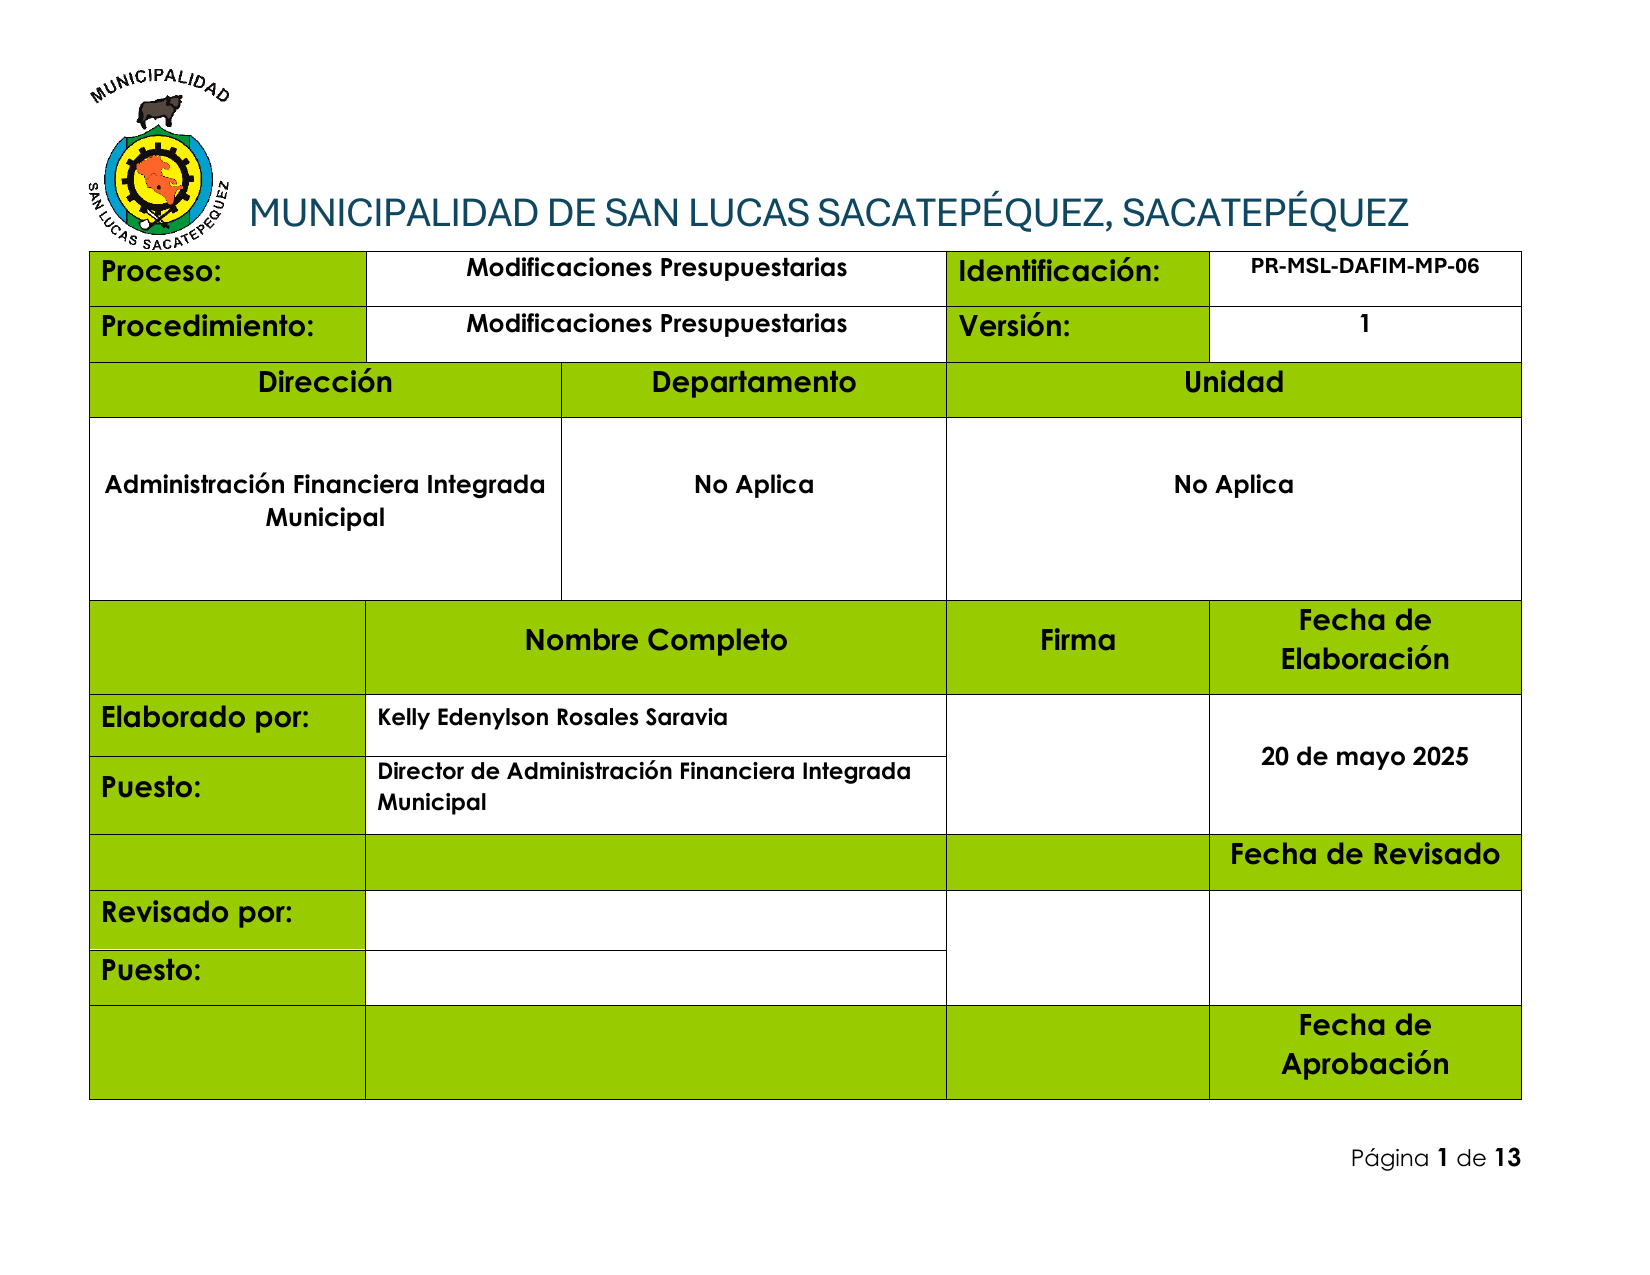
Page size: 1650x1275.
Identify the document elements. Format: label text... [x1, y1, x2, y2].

table_cell Puesto: [90, 951, 365, 1005]
table_cell [947, 695, 1209, 834]
table_cell No Aplica [562, 418, 946, 600]
table_cell Versión: [947, 307, 1209, 362]
table_cell Puesto: [90, 757, 365, 834]
table_cell Elaborado por: [90, 695, 365, 756]
table_cell [947, 835, 1209, 890]
table_cell 1 [1210, 307, 1521, 362]
table_header Modificaciones Presupuestarias [367, 252, 946, 306]
picture [88, 69, 229, 251]
table_cell [1210, 891, 1521, 1005]
table_cell Director de Administración Financiera Integrada Municipal [366, 757, 946, 834]
table_cell No Aplica [947, 418, 1521, 600]
table_header Identificación: [947, 252, 1209, 306]
table_cell Administración Financiera Integrada Municipal [90, 418, 561, 600]
table_cell Fecha de Aprobación [1210, 1006, 1521, 1099]
table_cell Fecha de Elaboración [1210, 601, 1521, 694]
table_cell Unidad [947, 363, 1521, 417]
table_cell Revisado por: [90, 891, 365, 949]
table_cell Nombre Completo [366, 601, 946, 694]
table_cell [90, 835, 365, 890]
table_cell Firma [947, 601, 1209, 694]
table_cell [366, 835, 946, 890]
table_cell [366, 1006, 946, 1099]
table_header Proceso: [90, 252, 366, 306]
table_cell Departamento [562, 363, 946, 417]
table_cell Modificaciones Presupuestarias [367, 307, 946, 362]
table_cell [366, 891, 946, 949]
table_cell [366, 951, 946, 1005]
table_header PR-MSL-DAFIM-MP-06 [1210, 252, 1521, 306]
table_cell [90, 601, 365, 694]
table_cell Dirección [90, 363, 561, 417]
table_cell 20 de mayo 2025 [1210, 695, 1521, 834]
table_cell [947, 1006, 1209, 1099]
table_cell Fecha de Revisado [1210, 835, 1521, 890]
table_cell [947, 891, 1209, 1005]
table_cell [90, 1006, 365, 1099]
subtitle MUNICIPALIDAD DE SAN LUCAS SACATEPÉQUEZ, SACATEPÉQUEZ [89, 187, 1521, 238]
table_cell Procedimiento: [90, 307, 366, 362]
table_cell Kelly Edenylson Rosales Saravia [366, 695, 946, 756]
